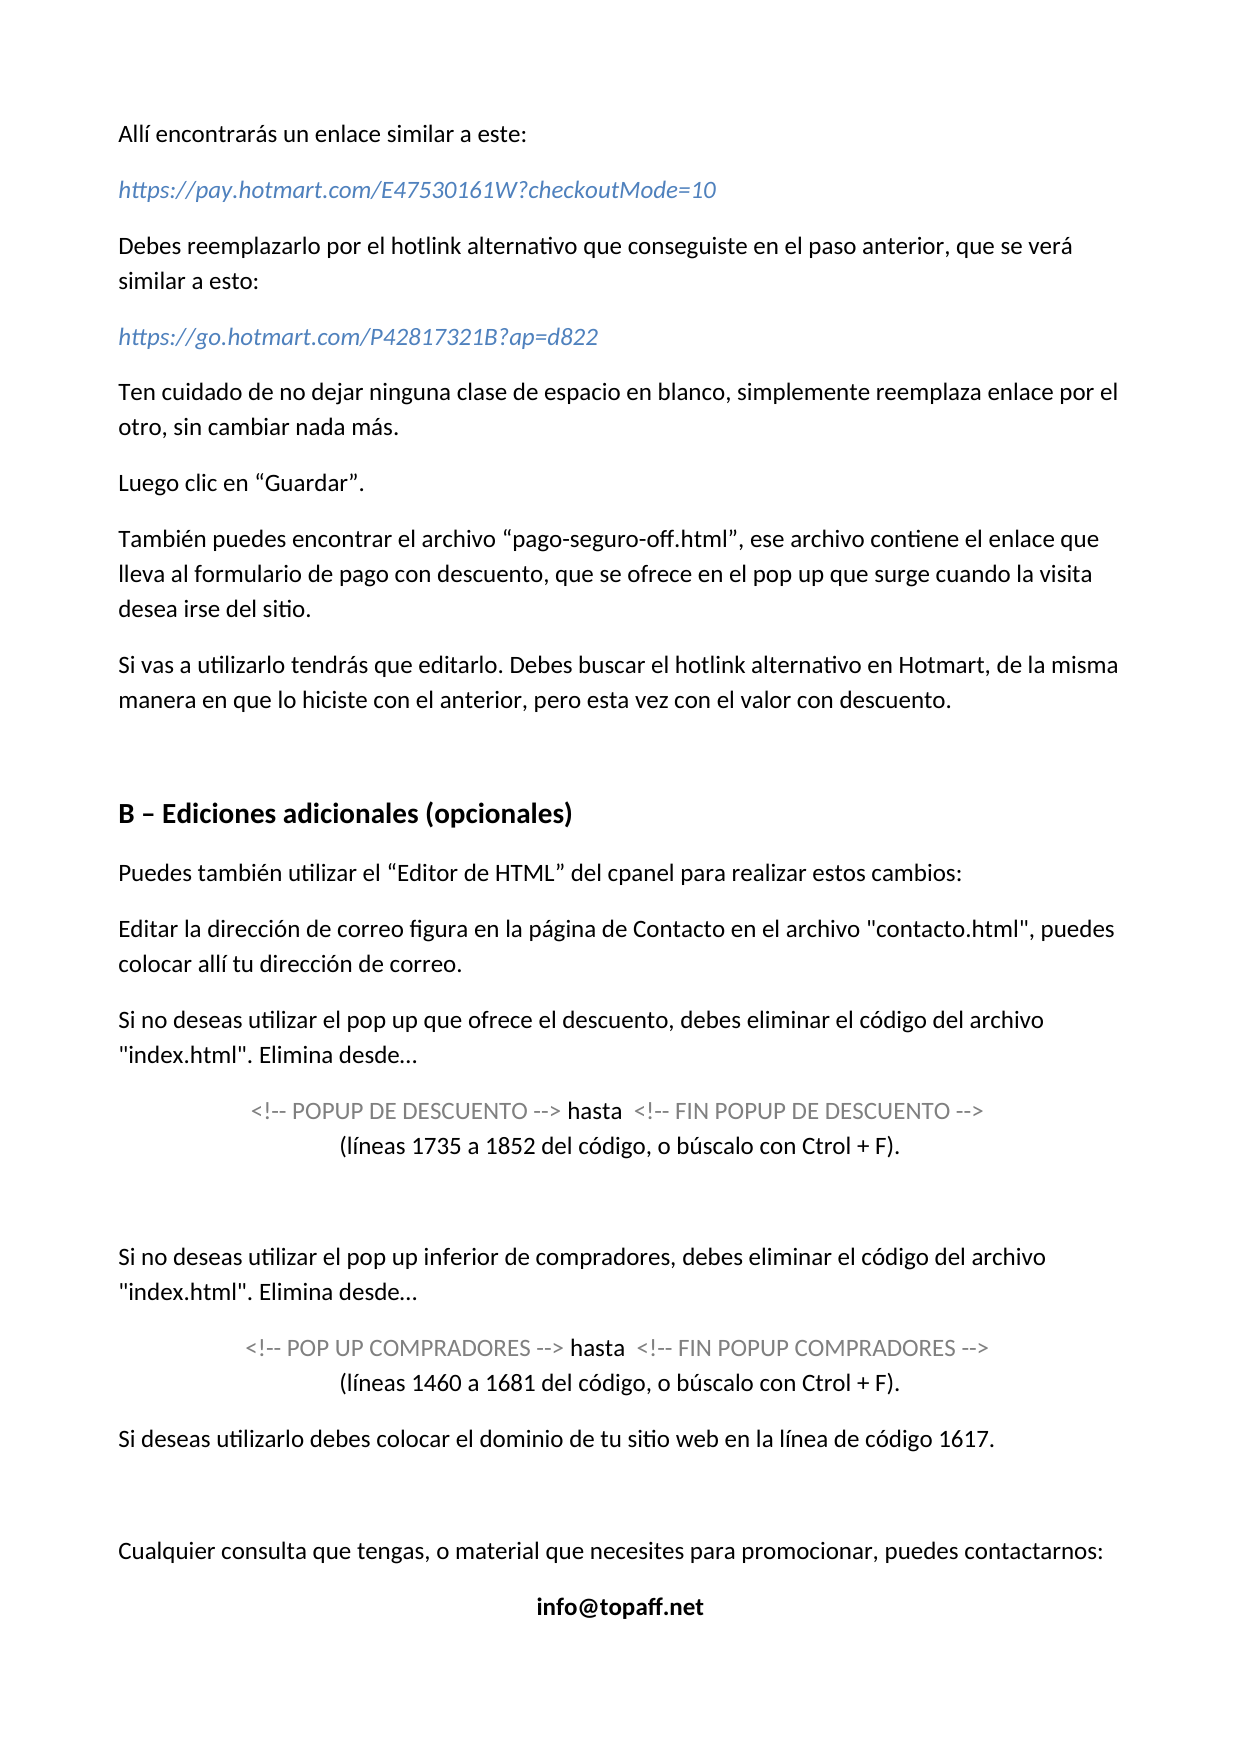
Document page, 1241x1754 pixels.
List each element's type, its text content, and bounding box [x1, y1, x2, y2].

text Ten cuidado de no dejar ninguna clase de espacio en blanco, simplemente reemplaza enlace por el otro, sin cambiar nada más. [118, 376, 1122, 442]
text https://pay.hotmart.com/E47530161W?checkoutMode=10 [118, 174, 1122, 204]
text <!-- POPUP DE DESCUENTO --> hasta <!-- FIN POPUP DE DESCUENTO --> (líneas 1735 a 1852 del código, o búscalo con Ctrol + F). [118, 1095, 1122, 1160]
text Allí encontrarás un enlace similar a este: [118, 118, 1122, 149]
text Cualquier consulta que tengas, o material que necesites para promocionar, puedes contactarnos: [118, 1535, 1122, 1565]
text Luego clic en “Guardar”. [118, 467, 1122, 498]
text <!-- POP UP COMPRADORES --> hasta <!-- FIN POPUP COMPRADORES --> (líneas 1460 a 1681 del código, o búscalo con Ctrol + F). [118, 1332, 1122, 1398]
text B – Ediciones adicionales (opcionales) [118, 796, 1122, 831]
text Si no deseas utilizar el pop up que ofrece el descuento, debes eliminar el código del archivo "index.html". Elimina desde… [118, 1004, 1122, 1069]
text info@topaff.net [118, 1591, 1122, 1621]
text Puedes también utilizar el “Editor de HTML” del cpanel para realizar estos cambios: [118, 857, 1122, 888]
text Si vas a utilizarlo tendrás que editarlo. Debes buscar el hotlink alternativo en Hotmart, de la misma manera en que lo hiciste con el anterior, pero esta vez con el valor con descuento. [118, 649, 1122, 714]
text Si deseas utilizarlo debes colocar el dominio de tu sitio web en la línea de código 1617. [118, 1423, 1122, 1454]
text Editar la dirección de correo figura en la página de Contacto en el archivo "contacto.html", puedes colocar allí tu dirección de correo. [118, 913, 1122, 979]
text https://go.hotmart.com/P42817321B?ap=d822 [118, 321, 1122, 351]
text También puedes encontrar el archivo “pago-seguro-off.html”, ese archivo contiene el enlace que lleva al formulario de pago con descuento, que se ofrece en el pop up que surge cuando la visita desea irse del sitio. [118, 523, 1122, 624]
text Si no deseas utilizar el pop up inferior de compradores, debes eliminar el código del archivo "index.html". Elimina desde… [118, 1242, 1122, 1307]
text Debes reemplazarlo por el hotlink alternativo que conseguiste en el paso anterior, que se verá similar a esto: [118, 230, 1122, 295]
